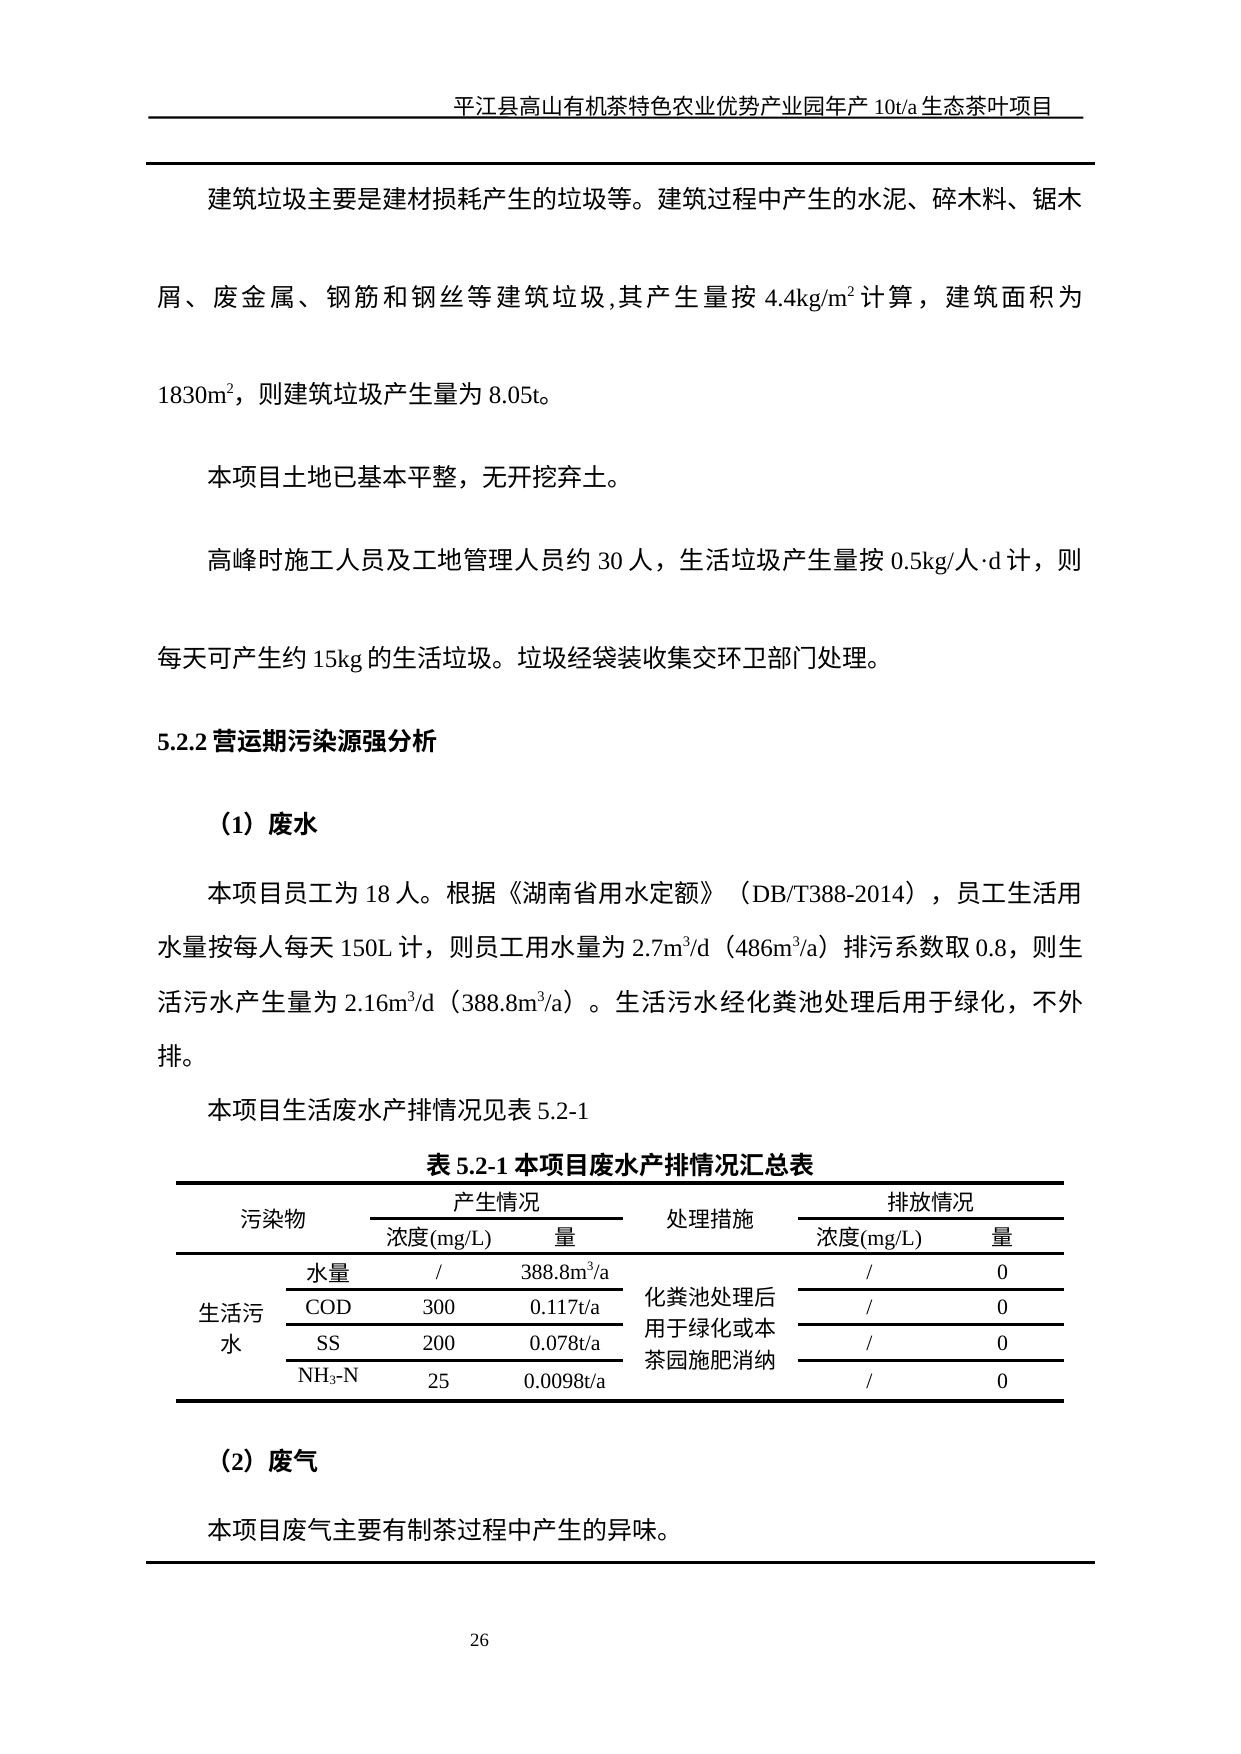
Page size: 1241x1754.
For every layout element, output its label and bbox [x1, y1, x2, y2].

table_header [146, 165, 1094, 1561]
